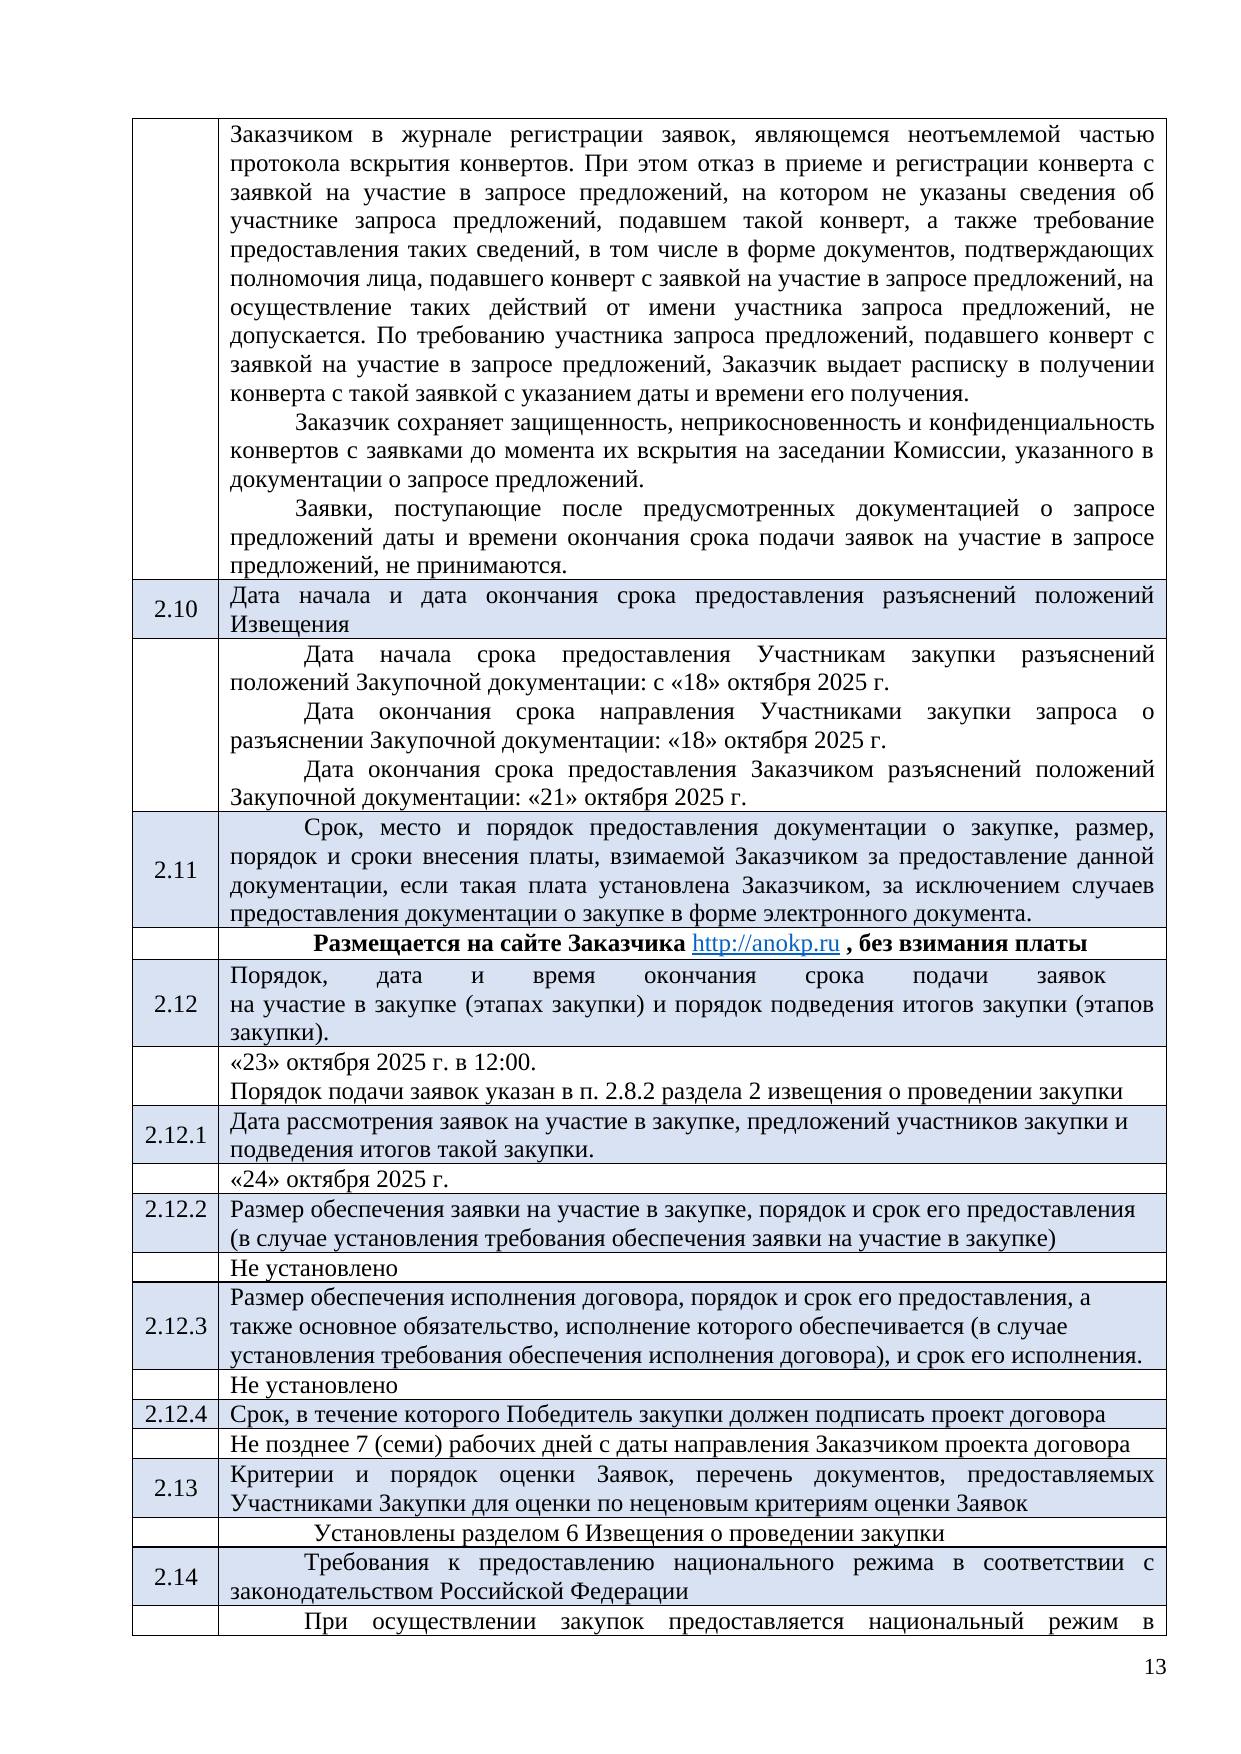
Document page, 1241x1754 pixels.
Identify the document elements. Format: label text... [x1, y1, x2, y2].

table_cell 2.13 [133, 1459, 218, 1517]
table_cell Срок, место и порядок предоставления документации о закупке, размер, порядок и сроки внесения платы, взимаемой Заказчиком за предоставление данной документации, если такая плата установлена Заказчиком, за исключением случаев предоставления документации о закупке в форме электронного документа. [219, 812, 1166, 927]
table_cell Критерии и порядок оценки Заявок, перечень документов, предоставляемых Участниками Закупки для оценки по неценовым критериям оценки Заявок [219, 1459, 1166, 1517]
table_cell [133, 119, 218, 579]
table_cell 2.12.1 [133, 1106, 218, 1163]
table_cell [133, 639, 218, 811]
table_cell [133, 1518, 218, 1546]
table_cell 2.10 [133, 580, 218, 638]
table_cell Не позднее 7 (семи) рабочих дней с даты направления Заказчиком проекта договора [219, 1429, 1166, 1458]
table_cell 2.11 [133, 812, 218, 927]
table_cell «24» октября 2025 г. [219, 1164, 1166, 1193]
table_cell Не установлено [219, 1253, 1166, 1281]
table_cell [133, 1429, 218, 1458]
table_cell Не установлено [219, 1370, 1166, 1398]
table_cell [219, 119, 1166, 579]
table_cell [133, 1253, 218, 1281]
table_cell Дата рассмотрения заявок на участие в закупке, предложений участников закупки и подведения итогов такой закупки. [219, 1106, 1166, 1163]
table_cell Срок, в течение которого Победитель закупки должен подписать проект договора [219, 1400, 1166, 1428]
table_cell 2.14 [133, 1548, 218, 1605]
table_cell [133, 1370, 218, 1398]
table_cell «23» октября 2025 г. в 12:00. Порядок подачи заявок указан в п. 2.8.2 раздела 2 извещения о проведении закупки [219, 1047, 1166, 1105]
table_cell 2.12.2 [133, 1194, 218, 1252]
table_cell Дата начала и дата окончания срока предоставления разъяснений положений Извещения [219, 580, 1166, 638]
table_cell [219, 1606, 1166, 1635]
table_cell Дата начала срока предоставления Участникам закупки разъяснений положений Закупочной документации: с «18» октября 2025 г. Дата окончания срока направления Участниками закупки запроса о разъяснении Закупочной документации: «18» октября 2025 г. Дата окончания срока предоставления Заказчиком разъяснений положений Закупочной документации: «21» октября 2025 г. [219, 639, 1166, 811]
table_cell 2.12 [133, 960, 218, 1046]
table_cell Порядок, дата и время окончания срока подачи заявок на участие в закупке (этапах закупки) и порядок подведения итогов закупки (этапов закупки). [219, 960, 1166, 1046]
table_cell 2.12.4 [133, 1400, 218, 1428]
table_cell Установлены разделом 6 Извещения о проведении закупки [219, 1518, 1166, 1546]
table_cell [133, 1164, 218, 1193]
table_cell Размер обеспечения заявки на участие в закупке, порядок и срок его предоставления (в случае установления требования обеспечения заявки на участие в закупке) [219, 1194, 1166, 1252]
table_cell 2.12.3 [133, 1283, 218, 1369]
table_cell [133, 1606, 218, 1635]
table_cell Требования к предоставлению национального режима в соответствии с законодательством Российской Федерации [219, 1548, 1166, 1605]
table_cell [133, 1047, 218, 1105]
table_cell [133, 928, 218, 959]
table_cell Размер обеспечения исполнения договора, порядок и срок его предоставления, а также основное обязательство, исполнение которого обеспечивается (в случае установления требования обеспечения исполнения договора), и срок его исполнения. [219, 1283, 1166, 1369]
table_cell Размещается на сайте Заказчика http://anokp.ru , без взимания платы [219, 928, 1166, 959]
